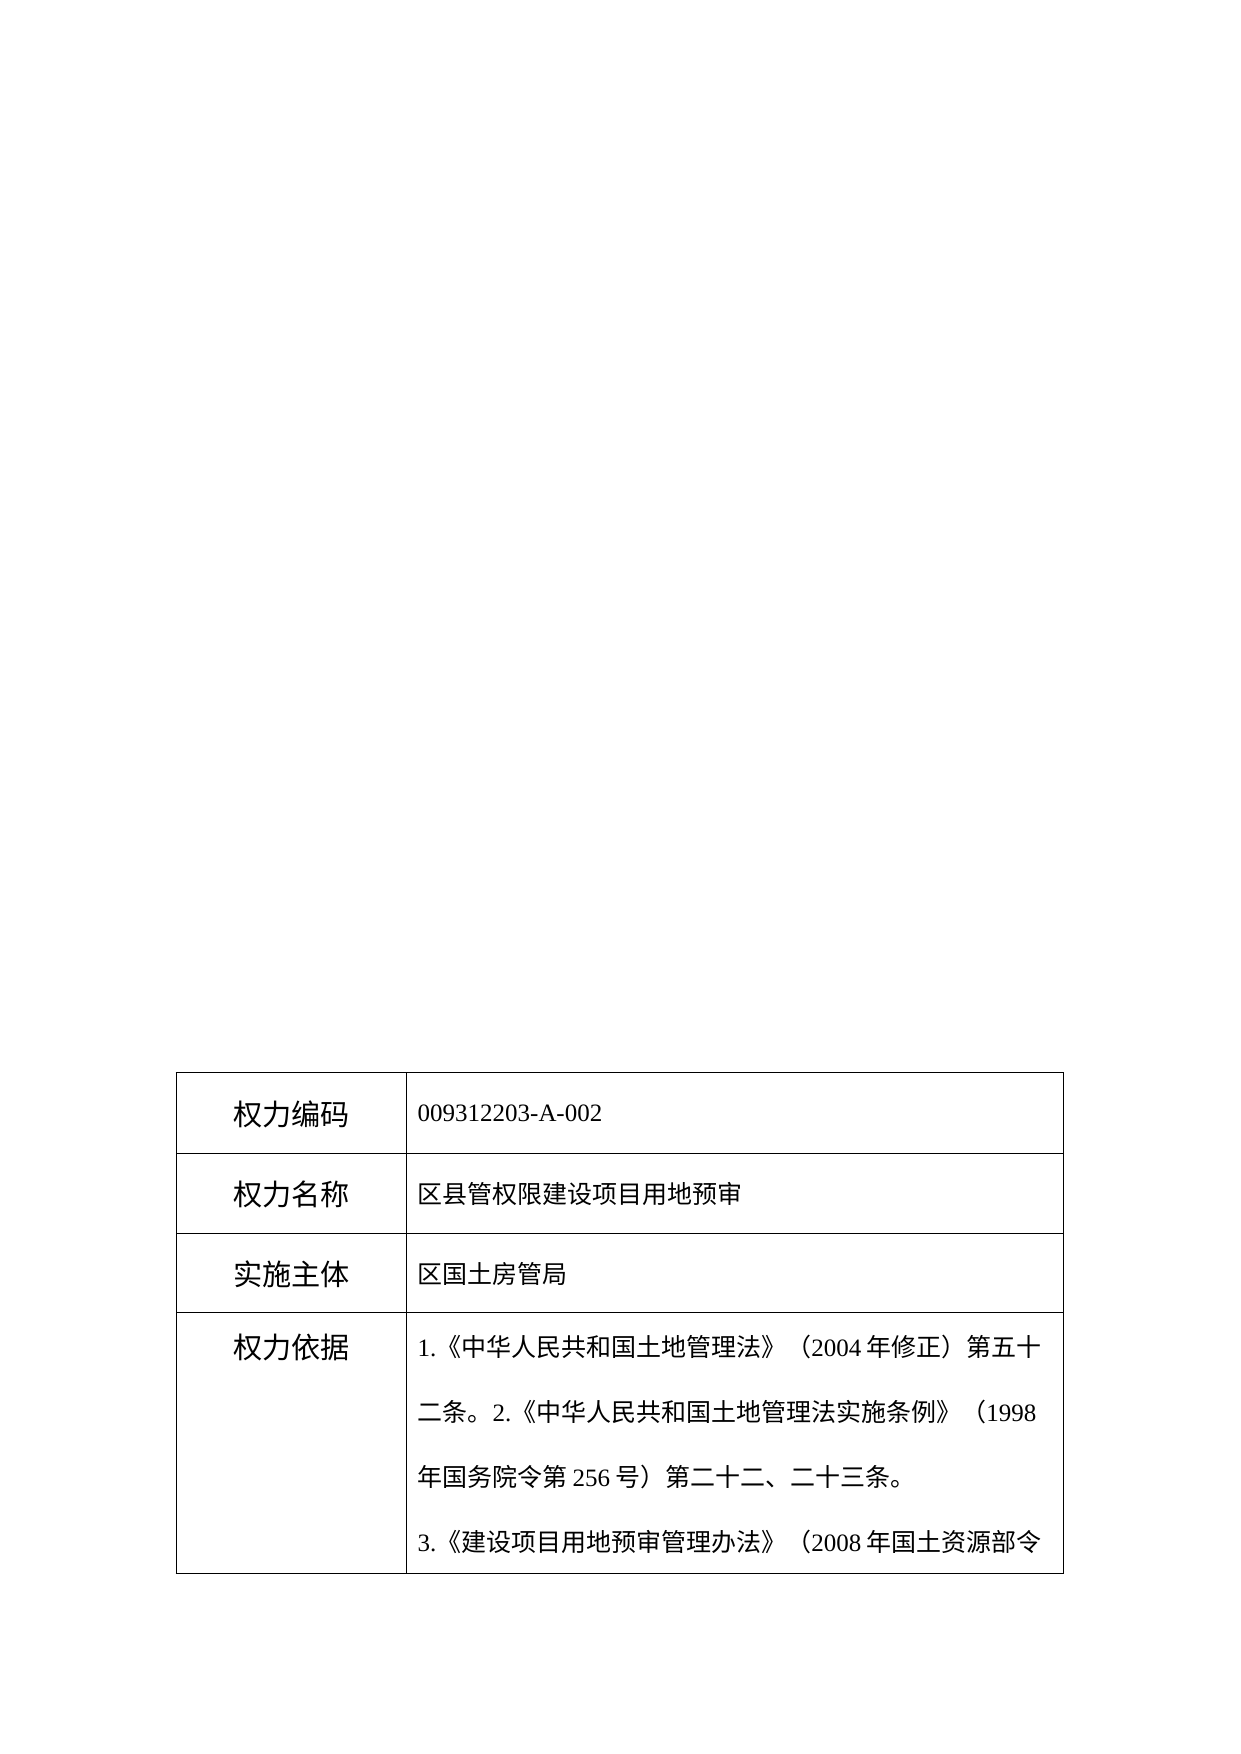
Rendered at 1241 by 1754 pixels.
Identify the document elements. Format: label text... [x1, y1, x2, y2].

table_cell 区县管权限建设项目用地预审 [407, 1154, 1063, 1232]
table_cell 权力依据 [177, 1313, 406, 1573]
table_cell 实施主体 [177, 1234, 406, 1312]
table_header 权力编码 [177, 1073, 406, 1152]
table_header 009312203-A-002 [407, 1073, 1063, 1152]
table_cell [407, 1313, 1063, 1573]
table_cell 权力名称 [177, 1154, 406, 1232]
table_cell 区国土房管局 [407, 1234, 1063, 1312]
